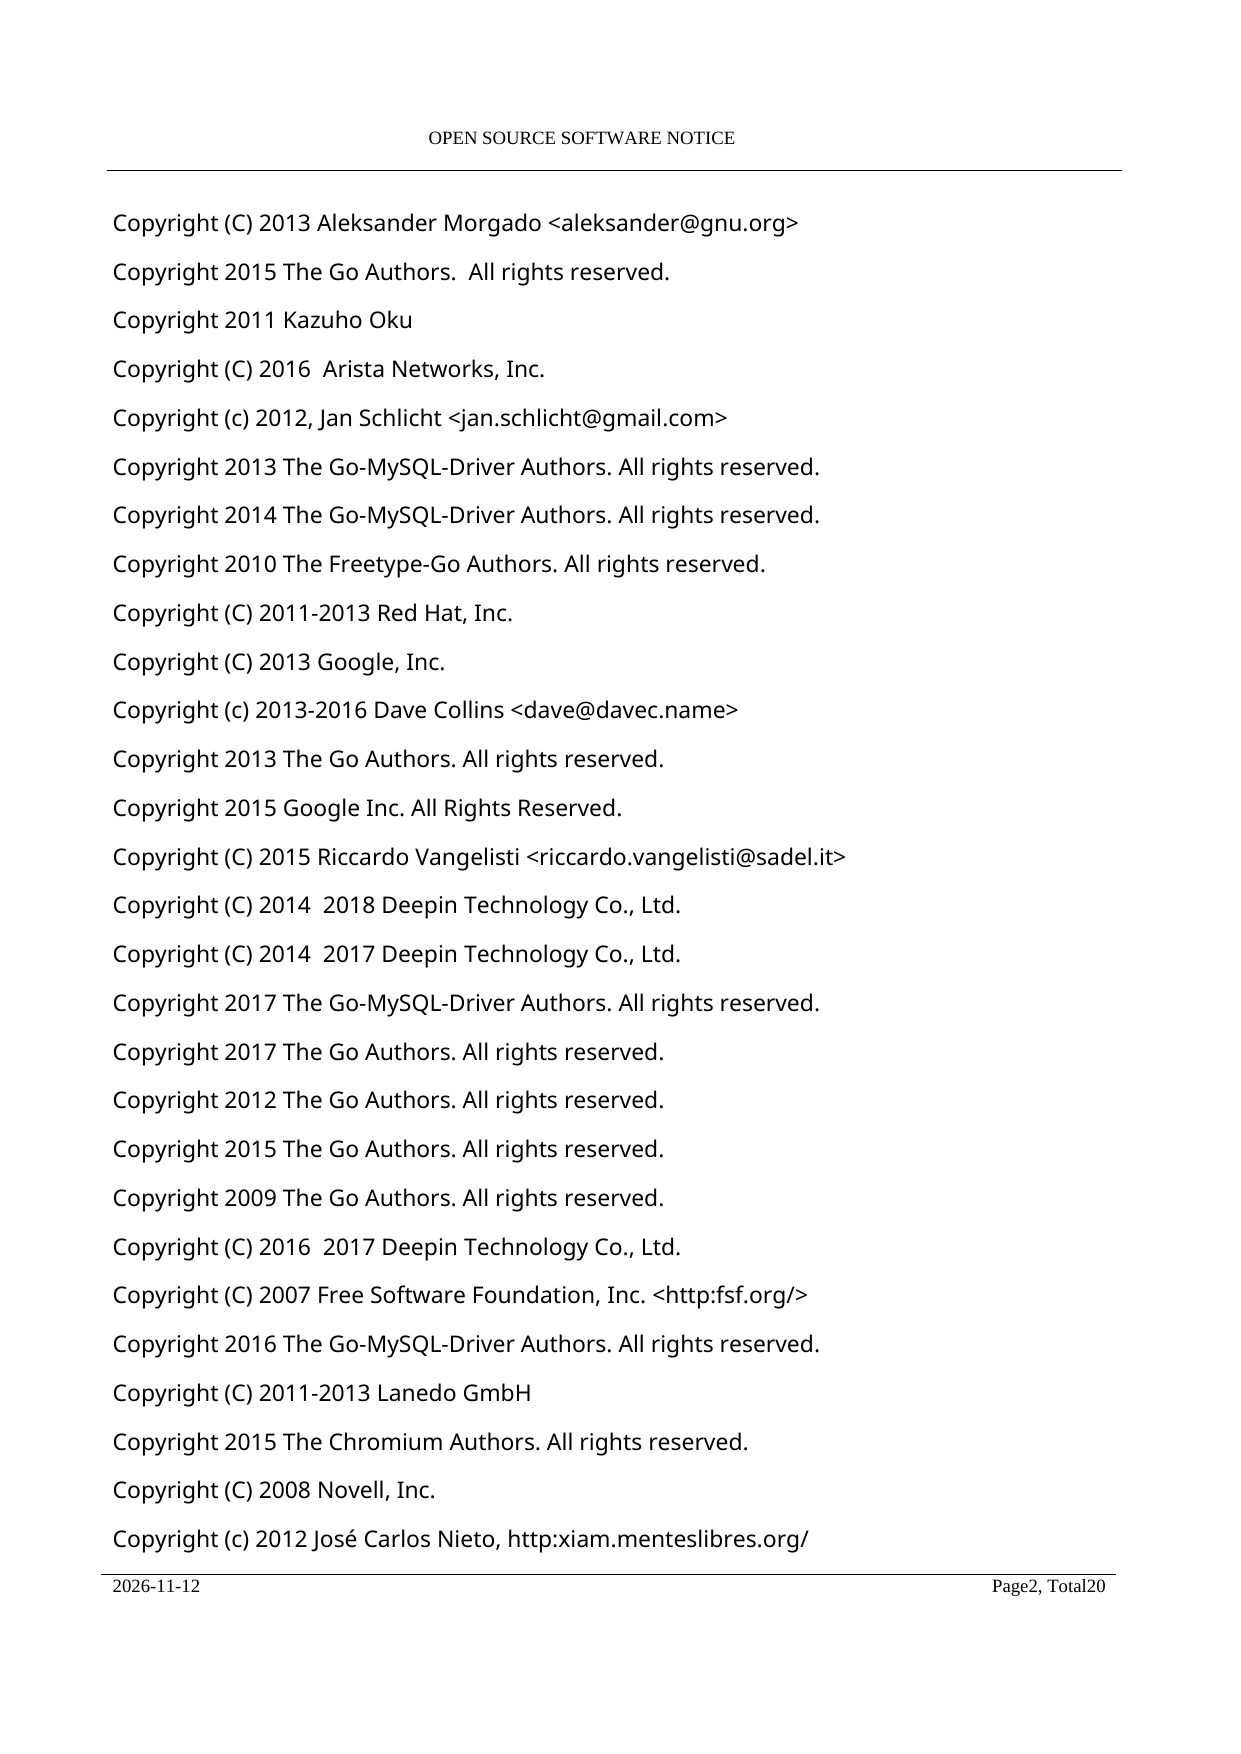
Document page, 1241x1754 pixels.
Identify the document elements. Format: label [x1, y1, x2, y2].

text [112, 206, 1128, 1555]
